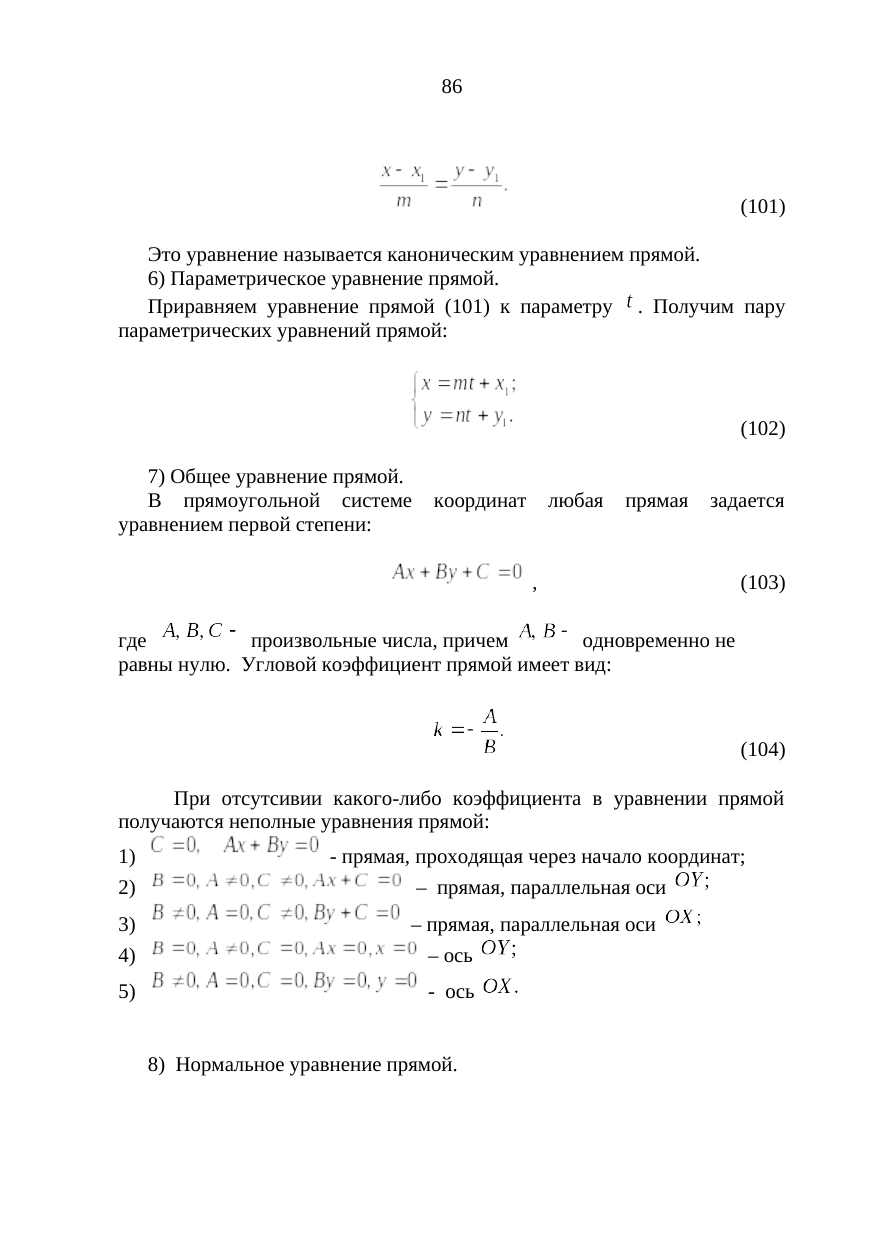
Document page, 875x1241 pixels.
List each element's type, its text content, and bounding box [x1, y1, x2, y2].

text (104) [118, 701, 785, 761]
text В прямоугольной системе координат любая прямая задается уравнением первой степени: [118, 488, 785, 536]
text (101) [118, 155, 785, 218]
text (102) [118, 366, 785, 439]
list - прямая, проходящая через начало координат; [118, 833, 785, 868]
text , (103) [118, 560, 785, 594]
text Это уравнение называется каноническим уравнением прямой. [118, 242, 785, 266]
text Приравняем уравнение прямой (101) к параметру . Получим пару параметрических уравнений прямой: [118, 290, 785, 342]
text где произвольные числа, причем одновременно не равны нулю. Угловой коэффициент прямой имеет вид: [118, 618, 785, 676]
list – прямая, параллельная оси [118, 868, 785, 901]
list – прямая, параллельная оси [118, 901, 785, 936]
text 7) Общее уравнение прямой. [118, 463, 785, 488]
text 6) Параметрическое уравнение прямой. [118, 266, 785, 290]
text 8) Нормальное уравнение прямой. [118, 1052, 785, 1076]
list – ось [118, 936, 785, 969]
list - ось [118, 969, 785, 1003]
text При отсутсивии какого-либо коэффициента в уравнении прямой получаются неполные уравнения прямой: [118, 785, 785, 833]
